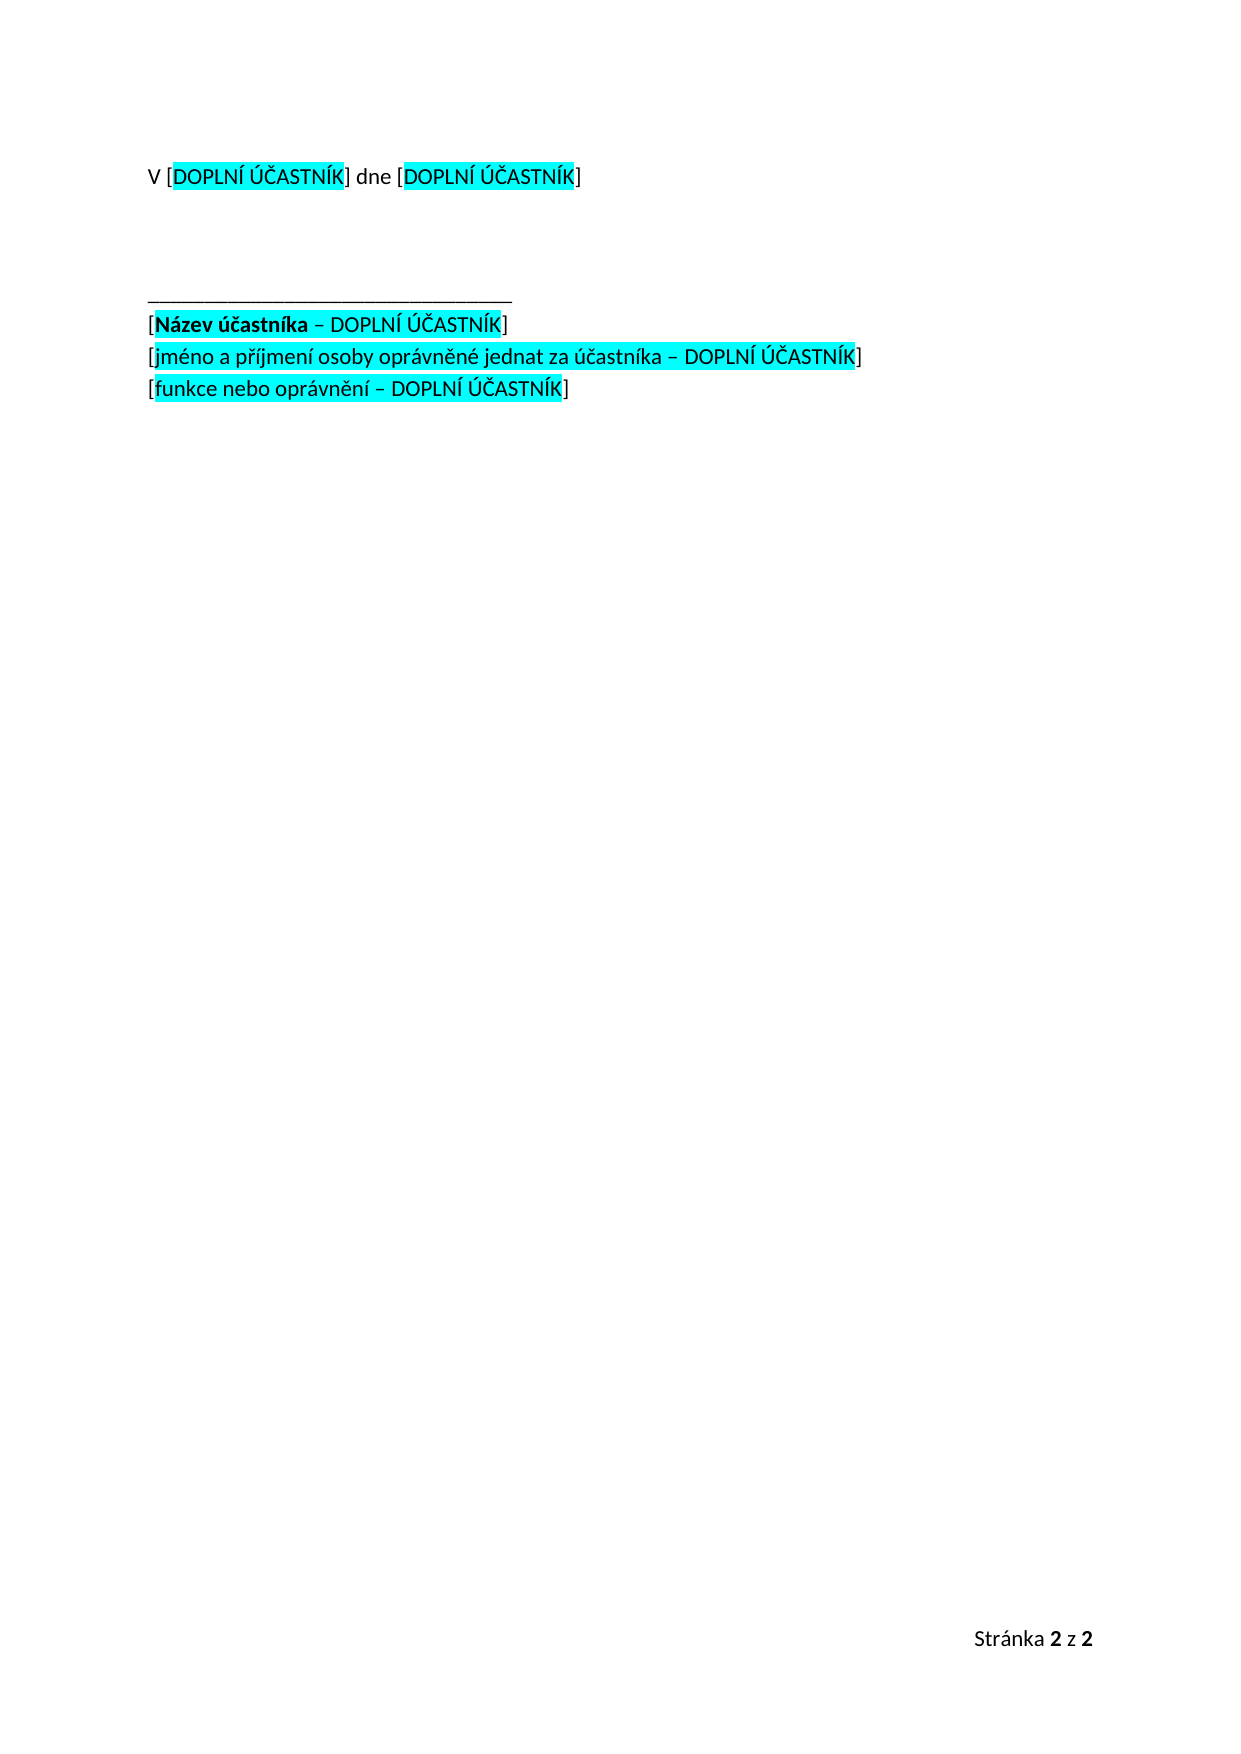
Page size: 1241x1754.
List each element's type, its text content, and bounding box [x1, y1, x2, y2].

text [Název účastníka – DOPLNÍ ÚČASTNÍK] [501, 310, 1093, 338]
text [jméno a příjmení osoby oprávněné jednat za účastníka – DOPLNÍ ÚČASTNÍK] [855, 342, 1093, 370]
text ________________________________ [148, 278, 1093, 306]
text [funkce nebo oprávnění – DOPLNÍ ÚČASTNÍK] [562, 374, 1093, 402]
text V [DOPLNÍ ÚČASTNÍK] dne [DOPLNÍ ÚČASTNÍK] [148, 160, 1093, 190]
